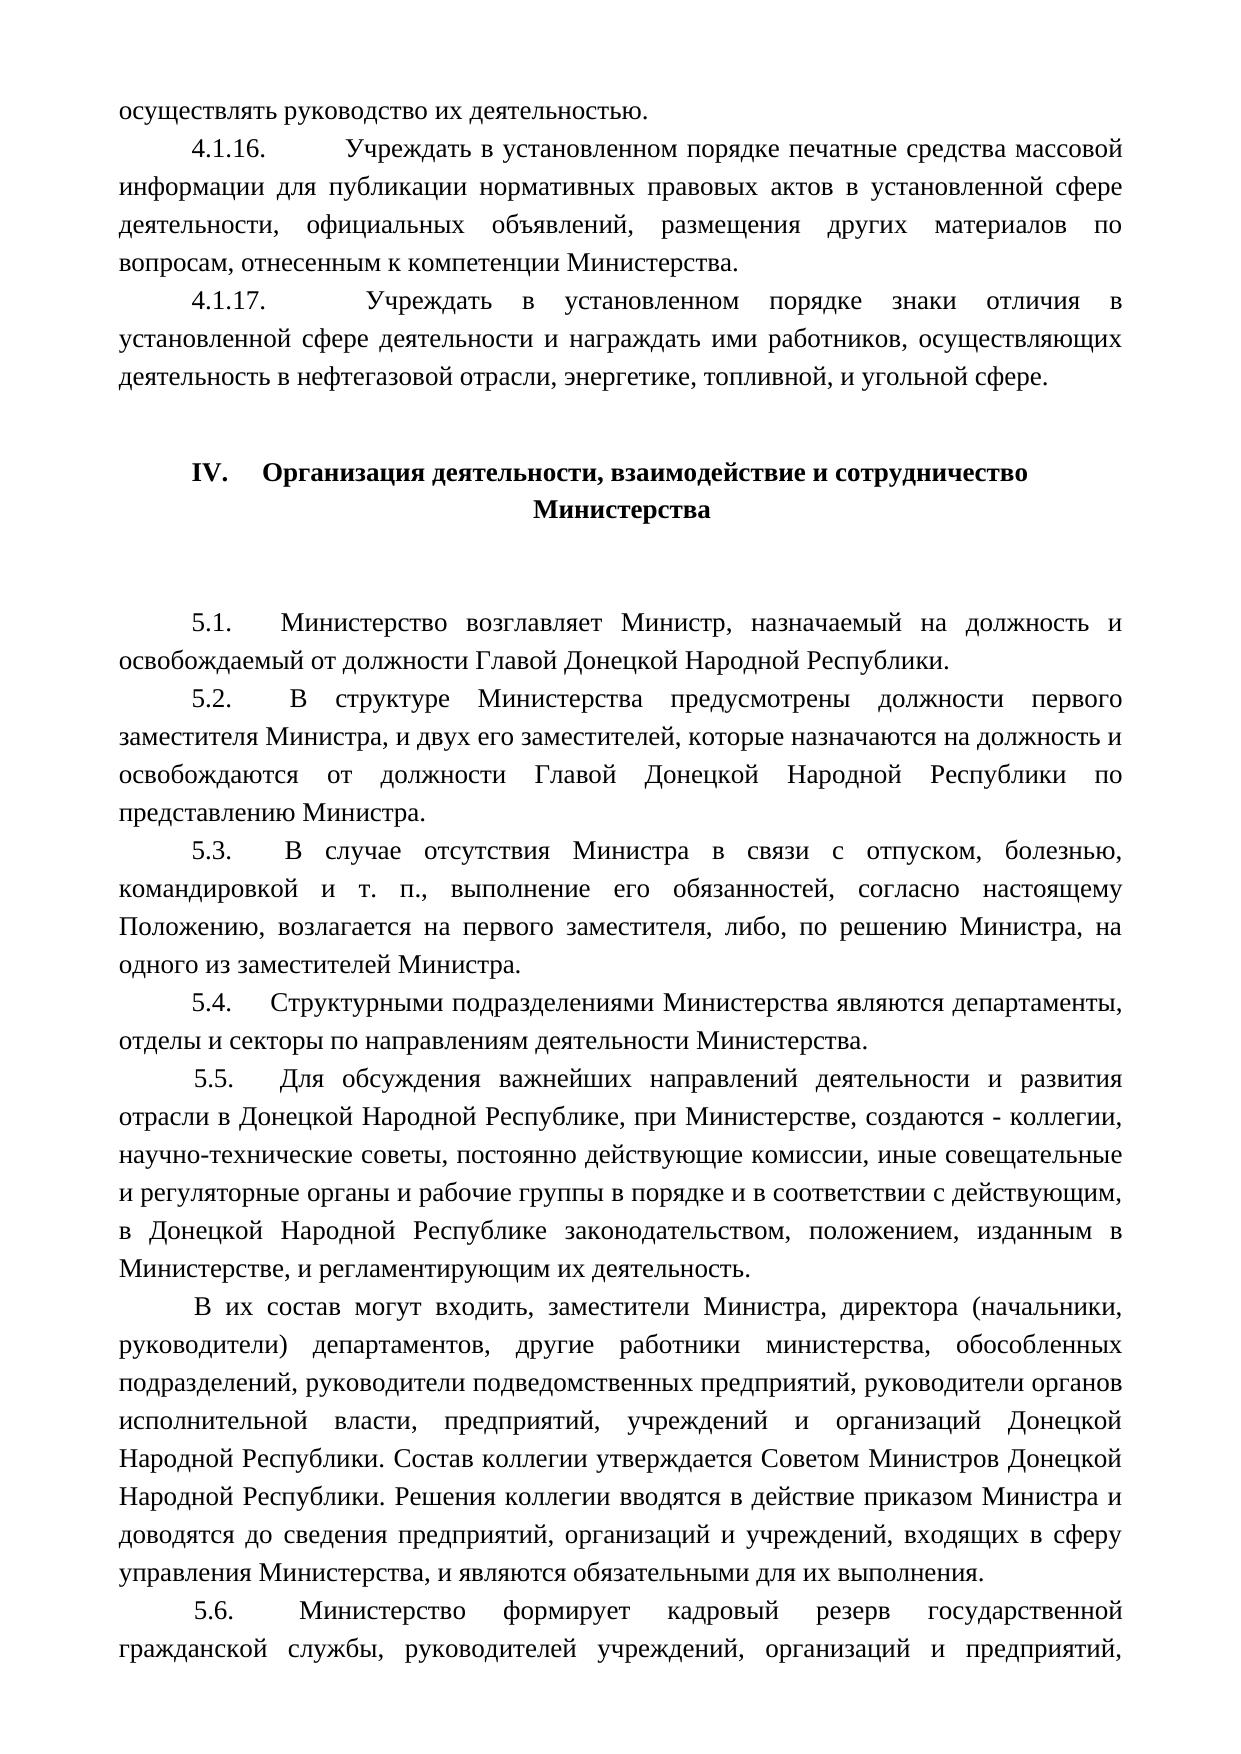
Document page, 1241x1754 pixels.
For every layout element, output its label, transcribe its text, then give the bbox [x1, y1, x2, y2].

list Министерство возглавляет Министр, назначаемый на должность и освобождаемый от должности Главой Донецкой Народной Республики. [118, 601, 1123, 677]
list Организация деятельности, взаимодействие и сотрудничество [118, 459, 1128, 486]
list Структурными подразделениями Министерства являются департаменты, отделы и секторы по направлениям деятельности Министерства. [118, 981, 1123, 1057]
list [118, 89, 1123, 127]
list Для обсуждения важнейших направлений деятельности и развития отрасли в Донецкой Народной Республике, при Министерстве, создаются - коллегии, научно-технические советы, постоянно действующие комиссии, иные совещательные и регуляторные органы и рабочие группы в порядке и в соответствии с действующим, в Донецкой Народной Республике законодательством, положением, изданным в Министерстве, и регламентирующим их деятельность. [118, 1057, 1123, 1285]
list В случае отсутствия Министра в связи с отпуском, болезнью, командировкой и т. п., выполнение его обязанностей, согласно настоящему Положению, возлагается на первого заместителя, либо, по решению Министра, на одного из заместителей Министра. [118, 829, 1123, 981]
list Учреждать в установленном порядке печатные средства массовой информации для публикации нормативных правовых актов в установленной сфере деятельности, официальных объявлений, размещения других материалов по вопросам, отнесенным к компетенции Министерства. [118, 127, 1123, 279]
list В структуре Министерства предусмотрены должности первого заместителя Министра, и двух его заместителей, которые назначаются на должность и освобождаются от должности Главой Донецкой Народной Республики по представлению Министра. [118, 677, 1123, 829]
text Министерства [116, 497, 1128, 524]
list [118, 1589, 1123, 1665]
list Учреждать в установленном порядке знаки отличия в установленной сфере деятельности и награждать ими работников, осуществляющих деятельность в нефтегазовой отрасли, энергетике, топливной, и угольной сфере. [118, 279, 1123, 393]
text В их состав могут входить, заместители Министра, директора (начальники, руководители) департаментов, другие работники министерства, обособленных подразделений, руководители подведомственных предприятий, руководители органов исполнительной власти, предприятий, учреждений и организаций Донецкой Народной Республики. Состав коллегии утверждается Советом Министров Донецкой Народной Республики. Решения коллегии вводятся в действие приказом Министра и доводятся до сведения предприятий, организаций и учреждений, входящих в сферу управления Министерства, и являются обязательными для их выполнения. [118, 1285, 1123, 1589]
